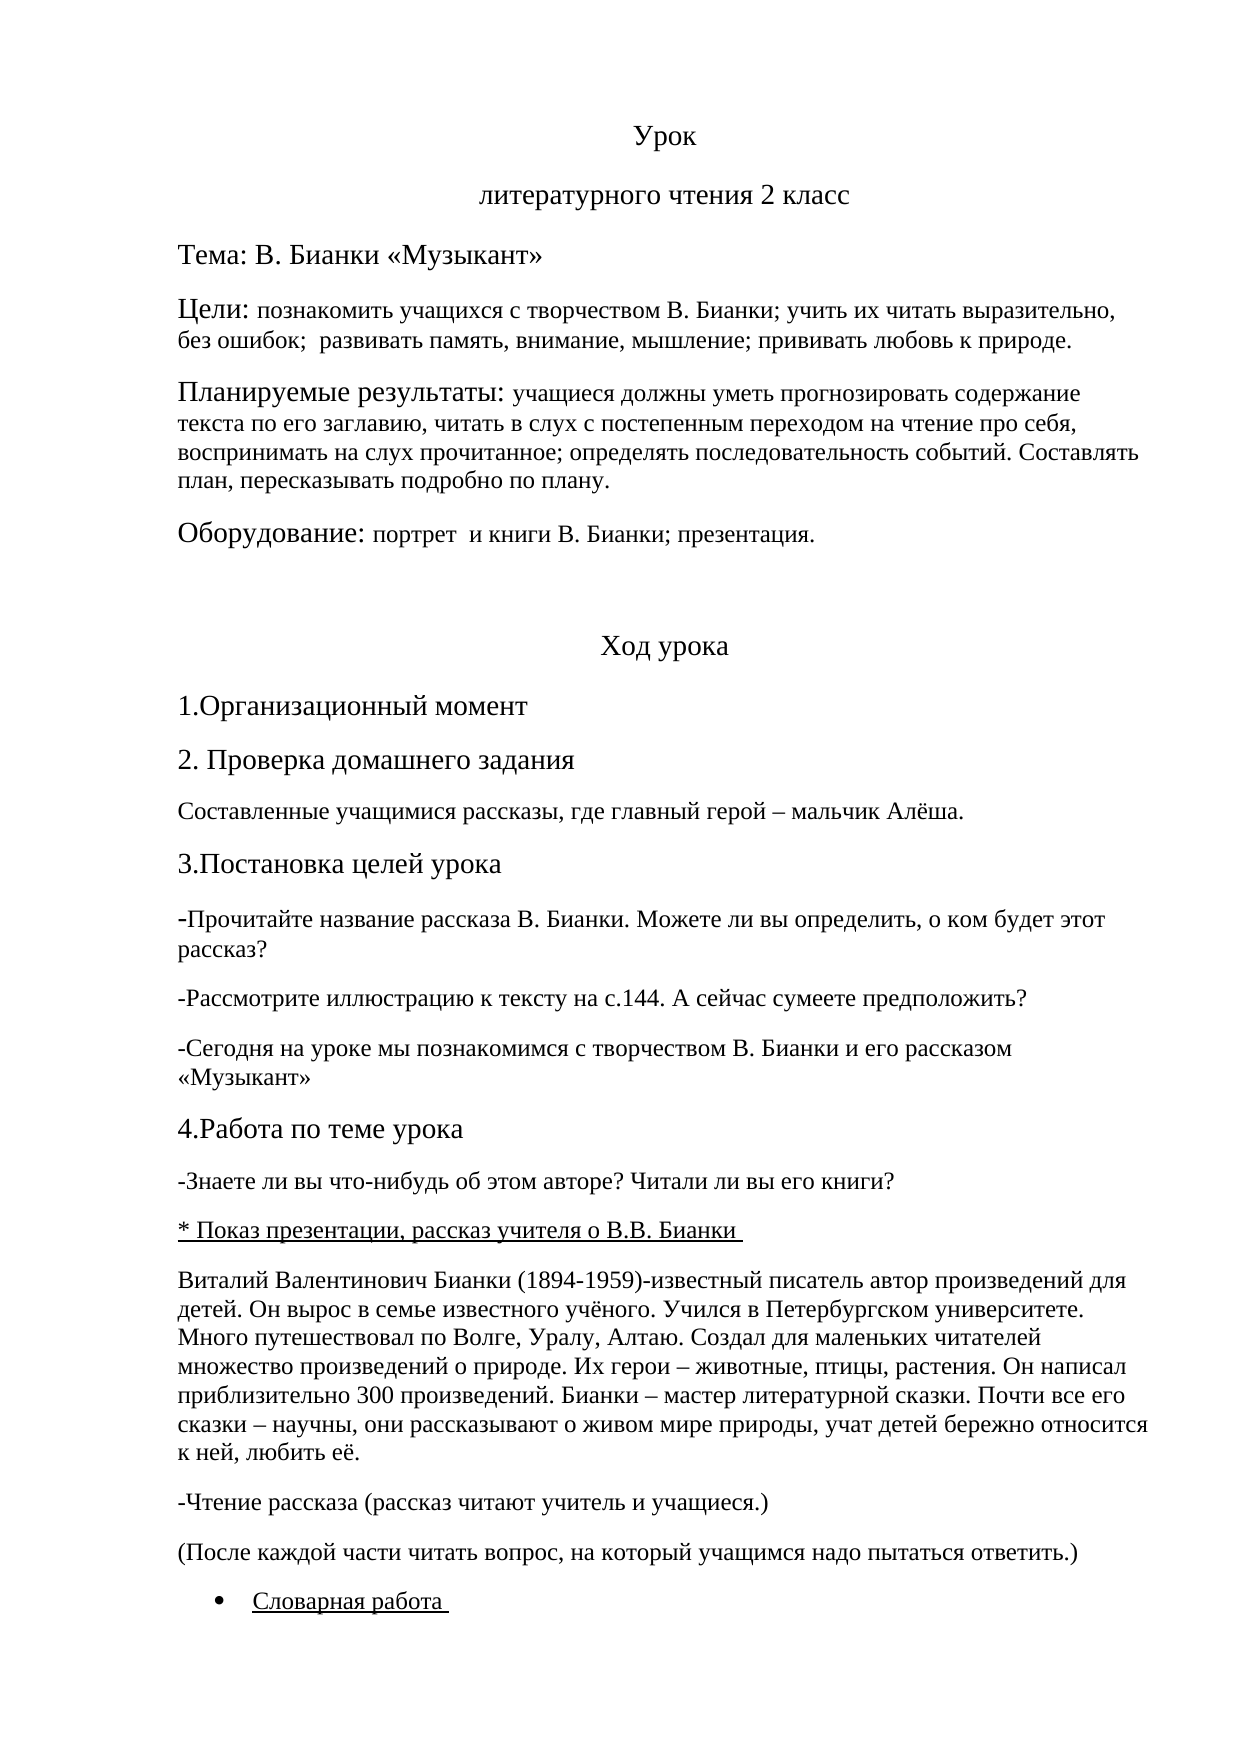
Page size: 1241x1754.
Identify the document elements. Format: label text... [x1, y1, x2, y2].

text -Сегодня на уроке мы познакомимся с творчеством В. Бианки и его рассказом «Музыкант» [177, 1033, 1152, 1091]
text Составленные учащимися рассказы, где главный герой – мальчик Алёша. [177, 796, 1152, 825]
text Виталий Валентинович Бианки (1894-1959)-известный писатель автор произведений для детей. Он вырос в семье известного учёного. Учился в Петербургском университете. Много путешествовал по Волге, Уралу, Алтаю. Создал для маленьких читателей множество произведений о природе. Их герои – животные, птицы, растения. Он написал приблизительно 300 произведений. Бианки – мастер литературной сказки. Почти все его сказки – научны, они рассказывают о живом мире природы, учат детей бережно относится к ней, любить её. [177, 1265, 1152, 1466]
text * Показ презентации, рассказ учителя о В.В. Бианки [177, 1215, 1152, 1244]
list Словарная работа [215, 1586, 1152, 1615]
text 3.Постановка целей урока [177, 846, 1152, 879]
text -Чтение рассказа (рассказ читают учитель и учащиеся.) [177, 1487, 1152, 1516]
text Цели: познакомить учащихся с творчеством В. Бианки; учить их читать выразительно, без ошибок; развивать память, внимание, мышление; прививать любовь к природе. [177, 291, 1152, 353]
text Планируемые результаты: учащиеся должны уметь прогнозировать содержание текста по его заглавию, читать в слух с постепенным переходом на чтение про себя, воспринимать на слух прочитанное; определять последовательность событий. Составлять план, пересказывать подробно по плану. [177, 374, 1152, 494]
text -Прочитайте название рассказа В. Бианки. Можете ли вы определить, о ком будет этот рассказ? [177, 900, 1152, 963]
text 2. Проверка домашнего задания [177, 742, 1152, 776]
text Оборудование: портрет и книги В. Бианки; презентация. [177, 515, 1152, 548]
text 1.Организационный момент [177, 688, 1152, 721]
text литературного чтения 2 класс [177, 177, 1152, 211]
text Тема: В. Бианки «Музыкант» [177, 237, 1152, 270]
text -Рассмотрите иллюстрацию к тексту на с.144. А сейчас сумеете предположить? [177, 983, 1152, 1012]
text -Знаете ли вы что-нибудь об этом авторе? Читали ли вы его книги? [177, 1166, 1152, 1194]
text 4.Работа по теме урока [177, 1111, 1152, 1145]
text (После каждой части читать вопрос, на который учащимся надо пытаться ответить.) [177, 1537, 1152, 1565]
text Ход урока [177, 628, 1152, 662]
text Урок [177, 118, 1152, 152]
